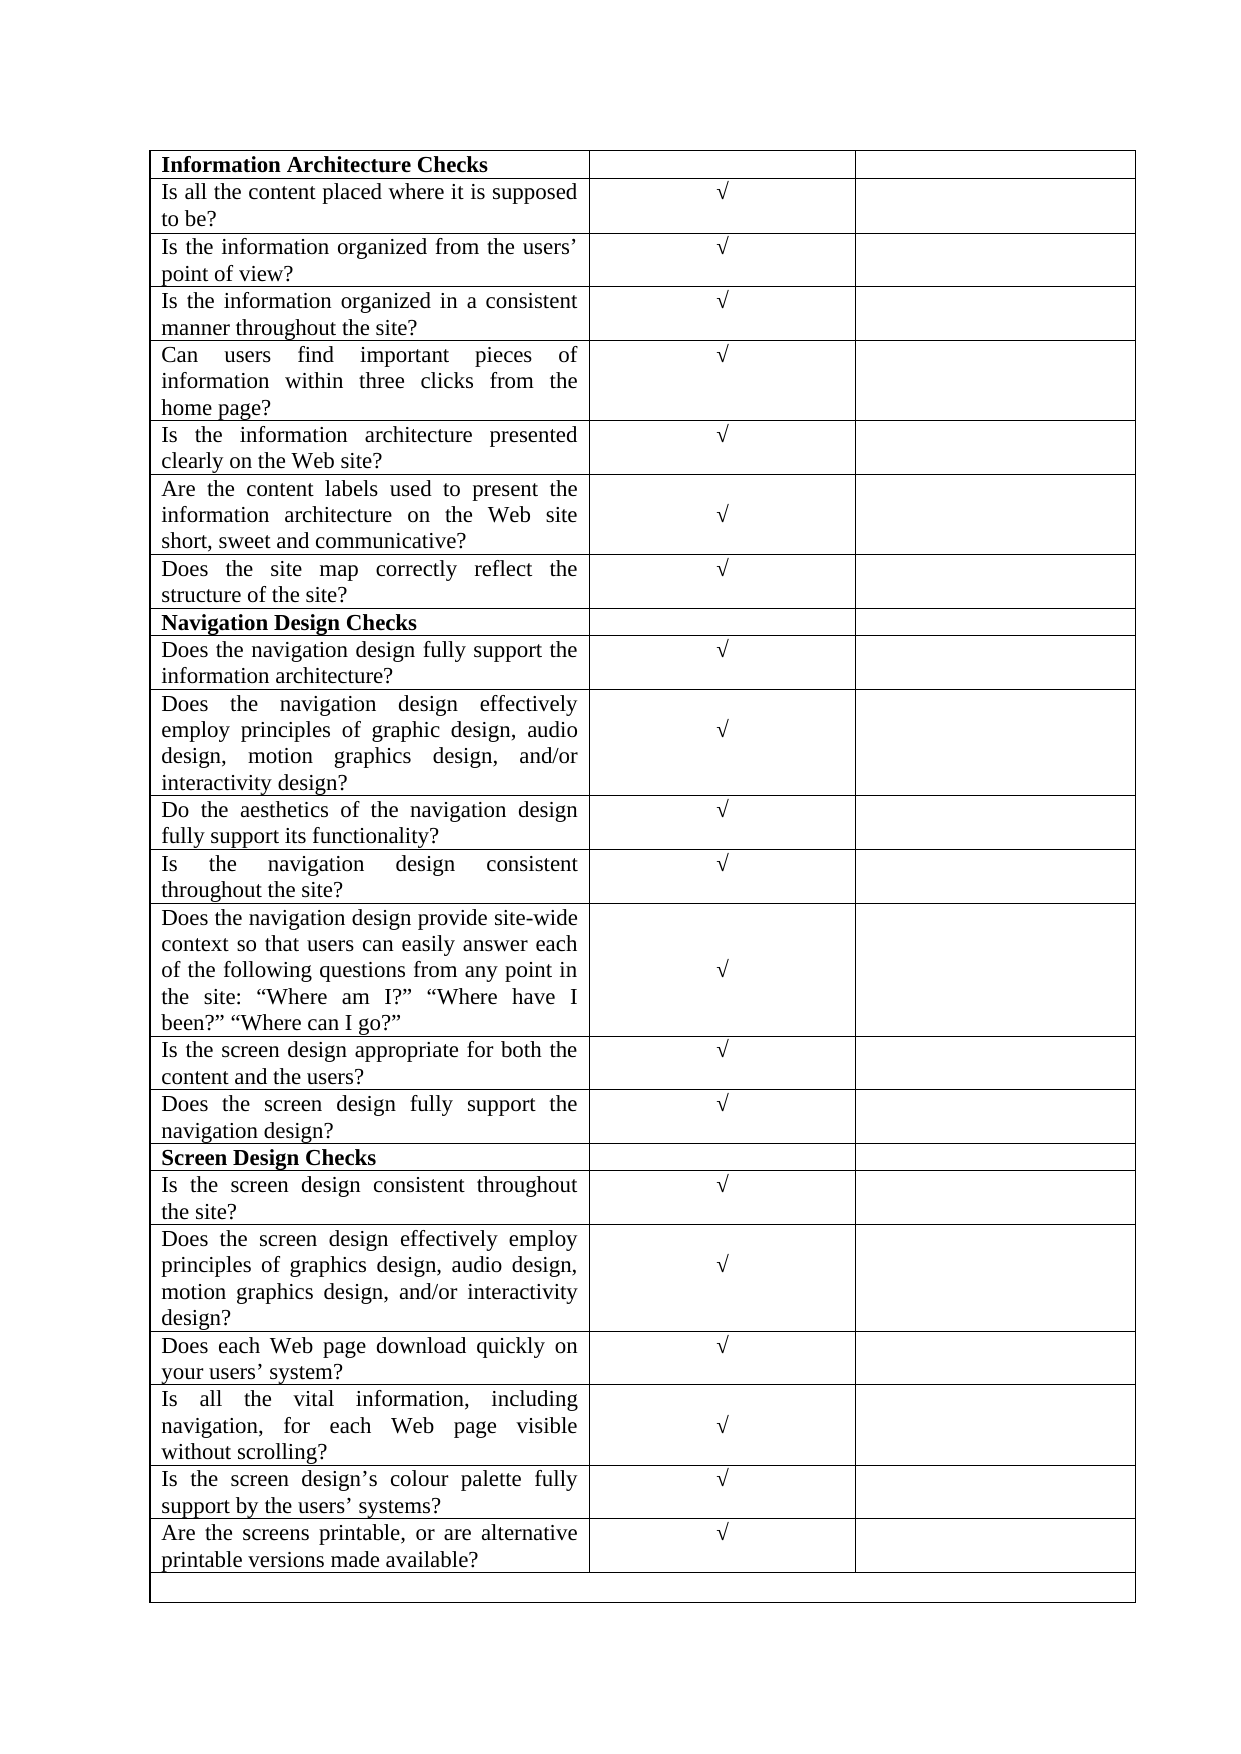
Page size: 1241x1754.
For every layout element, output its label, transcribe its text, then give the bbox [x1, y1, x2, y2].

table_cell [856, 1090, 1135, 1143]
table_cell Is the screen design appropriate for both the content and the users? [151, 1037, 589, 1089]
table_cell √ [590, 904, 855, 1036]
table_cell Can users find important pieces of information within three clicks from the home page? [151, 341, 589, 420]
table_cell Does the screen design fully support the navigation design? [151, 1090, 589, 1143]
table_cell [856, 1144, 1135, 1170]
table_cell [856, 690, 1135, 795]
table_cell Is the information architecture presented clearly on the Web site? [151, 421, 589, 474]
table_cell Does each Web page download quickly on your users’ system? [151, 1332, 589, 1384]
table_cell [856, 609, 1135, 635]
table_cell [856, 1519, 1135, 1572]
table_cell [590, 151, 855, 177]
table_cell Is the screen design’s colour palette fully support by the users’ systems? [151, 1466, 589, 1518]
table_cell [856, 1037, 1135, 1089]
table_cell √ [590, 1466, 855, 1518]
table_cell √ [590, 555, 855, 608]
table_cell √ [590, 1090, 855, 1143]
table_cell [856, 796, 1135, 849]
table_cell [856, 151, 1135, 177]
table_cell √ [590, 179, 855, 232]
table_cell Is the information organized in a consistent manner throughout the site? [151, 287, 589, 340]
table_cell Information Architecture Checks [151, 151, 589, 177]
table_cell [856, 555, 1135, 608]
table_cell √ [590, 850, 855, 903]
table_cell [151, 1573, 1135, 1602]
table_cell Does the navigation design fully support the information architecture? [151, 636, 589, 689]
table_cell [856, 1385, 1135, 1464]
table_cell √ [590, 1171, 855, 1224]
table_cell √ [590, 341, 855, 420]
table_cell [856, 1332, 1135, 1384]
table_cell Screen Design Checks [151, 1144, 589, 1170]
table_cell [856, 234, 1135, 286]
table_cell √ [590, 1385, 855, 1464]
table_cell √ [590, 1519, 855, 1572]
table_cell Are the content labels used to present the information architecture on the Web site short, sweet and communicative? [151, 475, 589, 554]
table_cell [856, 850, 1135, 903]
table_cell Does the site map correctly reflect the structure of the site? [151, 555, 589, 608]
table_cell [856, 475, 1135, 554]
table_cell √ [590, 1037, 855, 1089]
table_cell Is the information organized from the users’ point of view? [151, 234, 589, 286]
table_cell √ [590, 475, 855, 554]
table_cell [856, 341, 1135, 420]
table_cell [856, 1466, 1135, 1518]
table_cell Does the navigation design provide site-wide context so that users can easily answer each of the following questions from any point in the site: “Where am I?” “Where have I been?” “Where can I go?” [151, 904, 589, 1036]
table_cell [856, 287, 1135, 340]
table_cell [856, 1225, 1135, 1331]
table_cell Does the navigation design effectively employ principles of graphic design, audio design, motion graphics design, and/or interactivity design? [151, 690, 589, 795]
table_cell [590, 609, 855, 635]
table_cell [856, 421, 1135, 474]
table_cell Are the screens printable, or are alternative printable versions made available? [151, 1519, 589, 1572]
table_cell √ [590, 690, 855, 795]
table_cell √ [590, 1225, 855, 1331]
table_cell Is the screen design consistent throughout the site? [151, 1171, 589, 1224]
table_cell Navigation Design Checks [151, 609, 589, 635]
table_cell [590, 1144, 855, 1170]
table_cell [856, 1171, 1135, 1224]
table_cell Does the screen design effectively employ principles of graphics design, audio design, motion graphics design, and/or interactivity design? [151, 1225, 589, 1331]
table_cell √ [590, 1332, 855, 1384]
table_cell √ [590, 636, 855, 689]
table_cell [856, 636, 1135, 689]
table_cell Do the aesthetics of the navigation design fully support its functionality? [151, 796, 589, 849]
table_cell [856, 904, 1135, 1036]
table_cell √ [590, 287, 855, 340]
table_cell √ [590, 234, 855, 286]
table_cell Is the navigation design consistent throughout the site? [151, 850, 589, 903]
table_cell [856, 179, 1135, 232]
table_cell Is all the content placed where it is supposed to be? [151, 179, 589, 232]
table_cell √ [590, 421, 855, 474]
table_cell √ [590, 796, 855, 849]
table_cell Is all the vital information, including navigation, for each Web page visible without scrolling? [151, 1385, 589, 1464]
